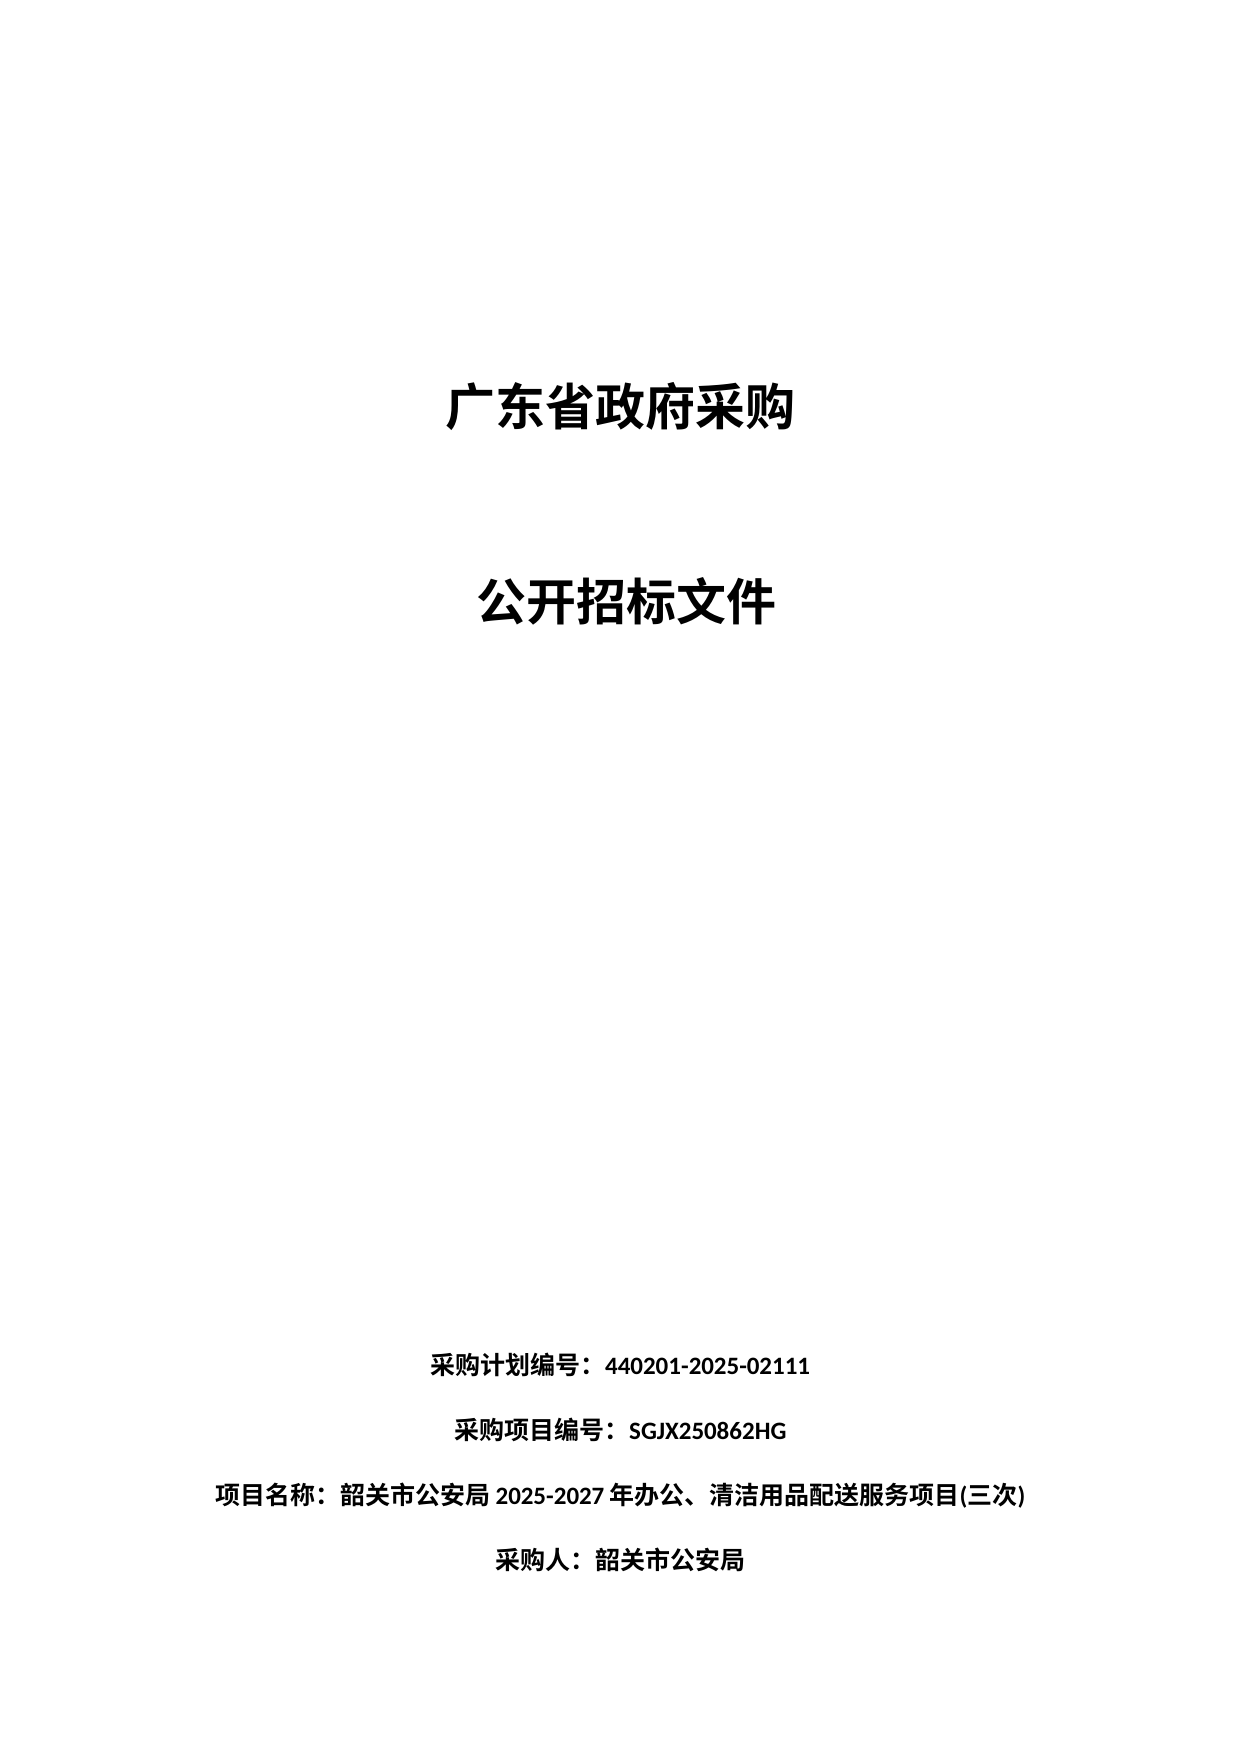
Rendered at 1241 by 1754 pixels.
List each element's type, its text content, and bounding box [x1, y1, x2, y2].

text 项目名称：韶关市公安局2025-2027年办公、清洁用品配送服务项目(三次) [187, 1462, 1053, 1527]
text 公开招标文件 [187, 552, 1053, 1332]
text 广东省政府采购 [187, 357, 1053, 454]
text 采购项目编号：SGJX250862HG [187, 1397, 1053, 1462]
text 采购人：韶关市公安局 [187, 1527, 1053, 1592]
text 采购计划编号：440201-2025-02111 [187, 1332, 1053, 1397]
